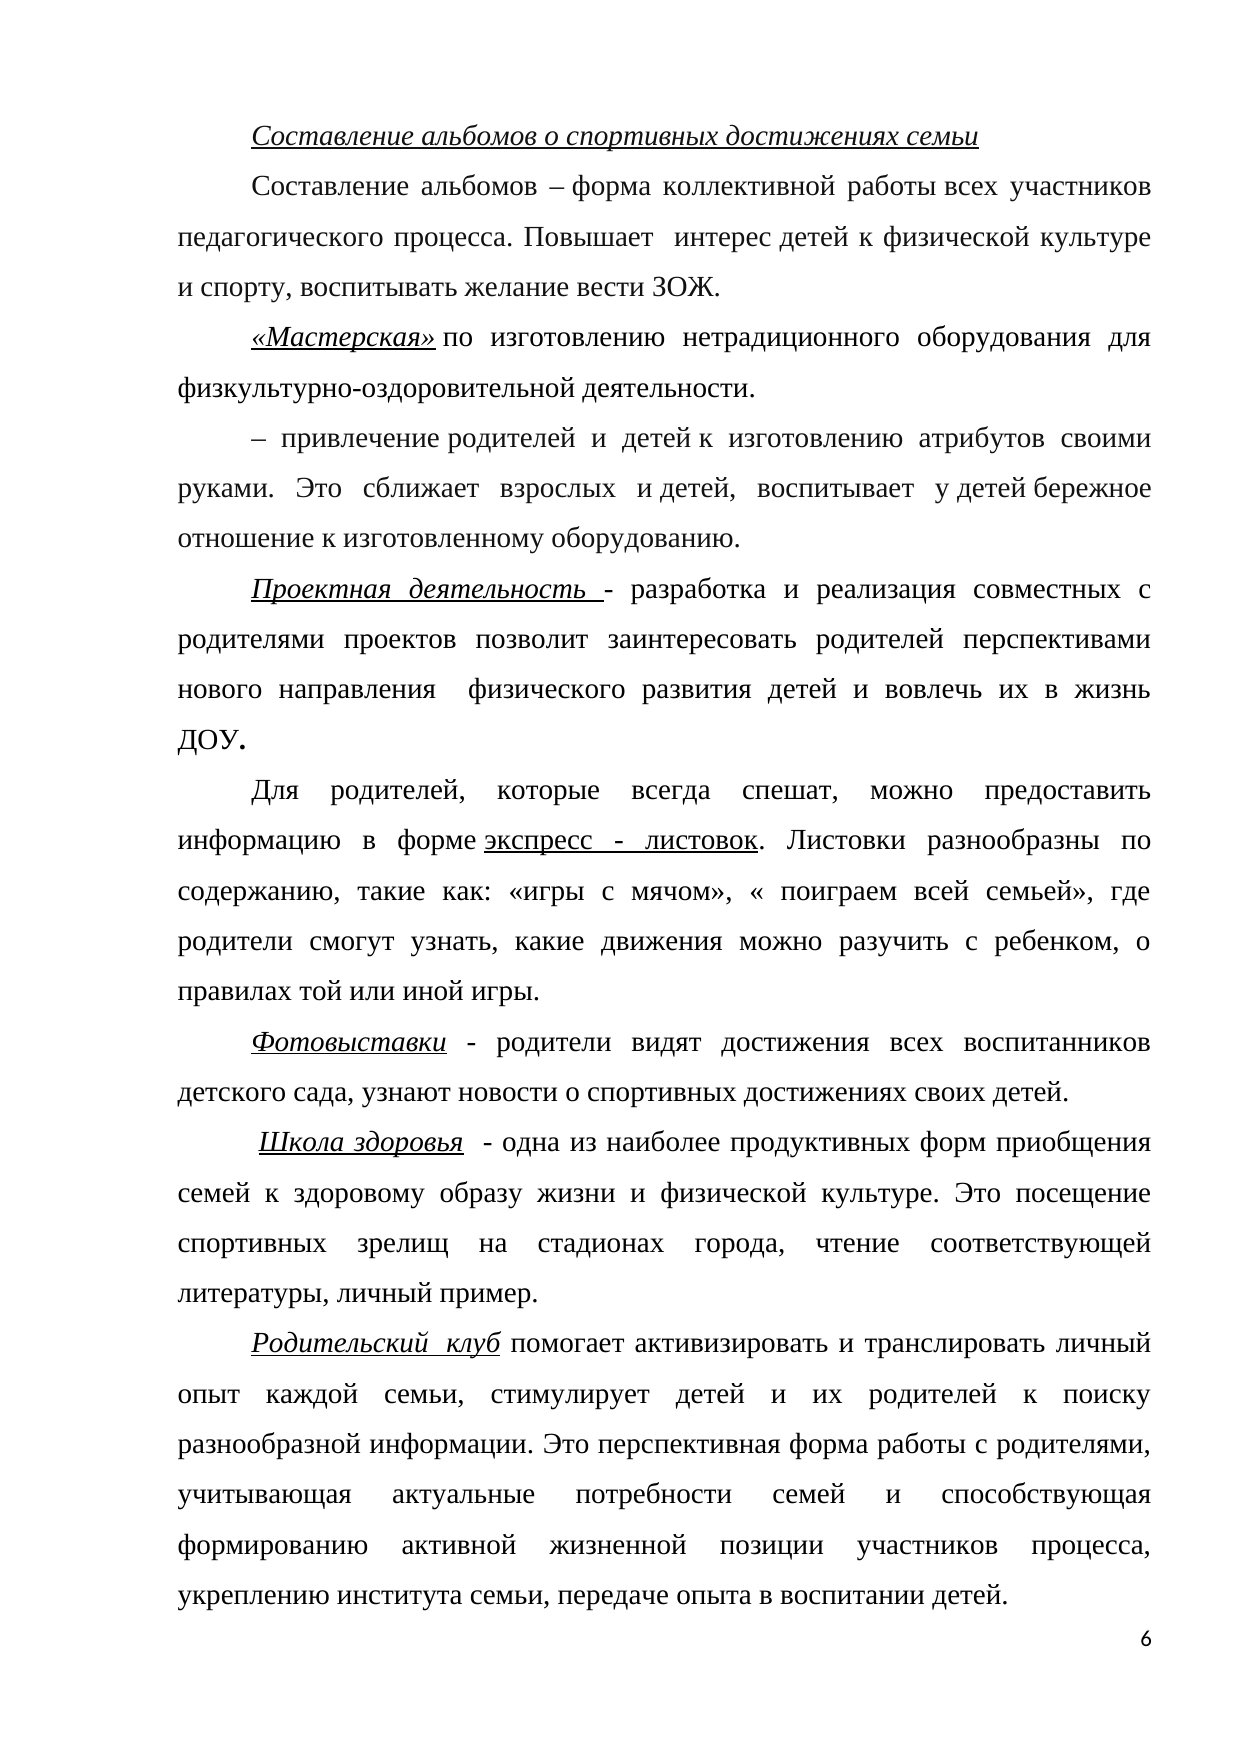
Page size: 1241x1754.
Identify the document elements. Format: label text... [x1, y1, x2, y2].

text – привлечение родителей и детей к изготовлению атрибутов своими руками. Это сближает взрослых и детей, воспитывает у детей бережное отношение к изготовленному оборудованию. [177, 420, 1152, 554]
text Школа здоровья - одна из наиболее продуктивных форм приобщения семей к здоровому образу жизни и физической культуре. Это посещение спортивных зрелищ на стадионах города, чтение соответствующей литературы, личный пример. [177, 1124, 1152, 1309]
text Родительский клуб помогает активизировать и транслировать личный опыт каждой семьи, стимулирует детей и их родителей к поиску разнообразной информации. Это перспективная форма работы с родителями, учитывающая актуальные потребности семей и способствующая формированию активной жизненной позиции участников процесса, укреплению института семьи, передаче опыта в воспитании детей. [177, 1326, 1152, 1611]
text Для родителей, которые всегда спешат, можно предоставить информацию в форме экспресс - листовок. Листовки разнообразны по содержанию, такие как: «игры с мячом», « поиграем всей семьей», где родители смогут узнать, какие движения можно разучить с ребенком, о правилах той или иной игры. [177, 772, 1152, 1007]
text Составление альбомов о спортивных достижениях семьи [177, 118, 1152, 152]
text Проектная деятельность - разработка и реализация совместных с родителями проектов позволит заинтересовать родителей перспективами нового направления физического развития детей и вовлечь их в жизнь ДОУ. [177, 571, 1152, 755]
text Составление альбомов – форма коллективной работы всех участников педагогического процесса. Повышает интерес детей к физической культуре и спорту, воспитывать желание вести ЗОЖ. [177, 168, 1152, 303]
text «Мастерская» по изготовлению нетрадиционного оборудования для физкультурно-оздоровительной деятельности. [177, 319, 1152, 403]
text Фотовыставки - родители видят достижения всех воспитанников детского сада, узнают новости о спортивных достижениях своих детей. [177, 1024, 1152, 1108]
